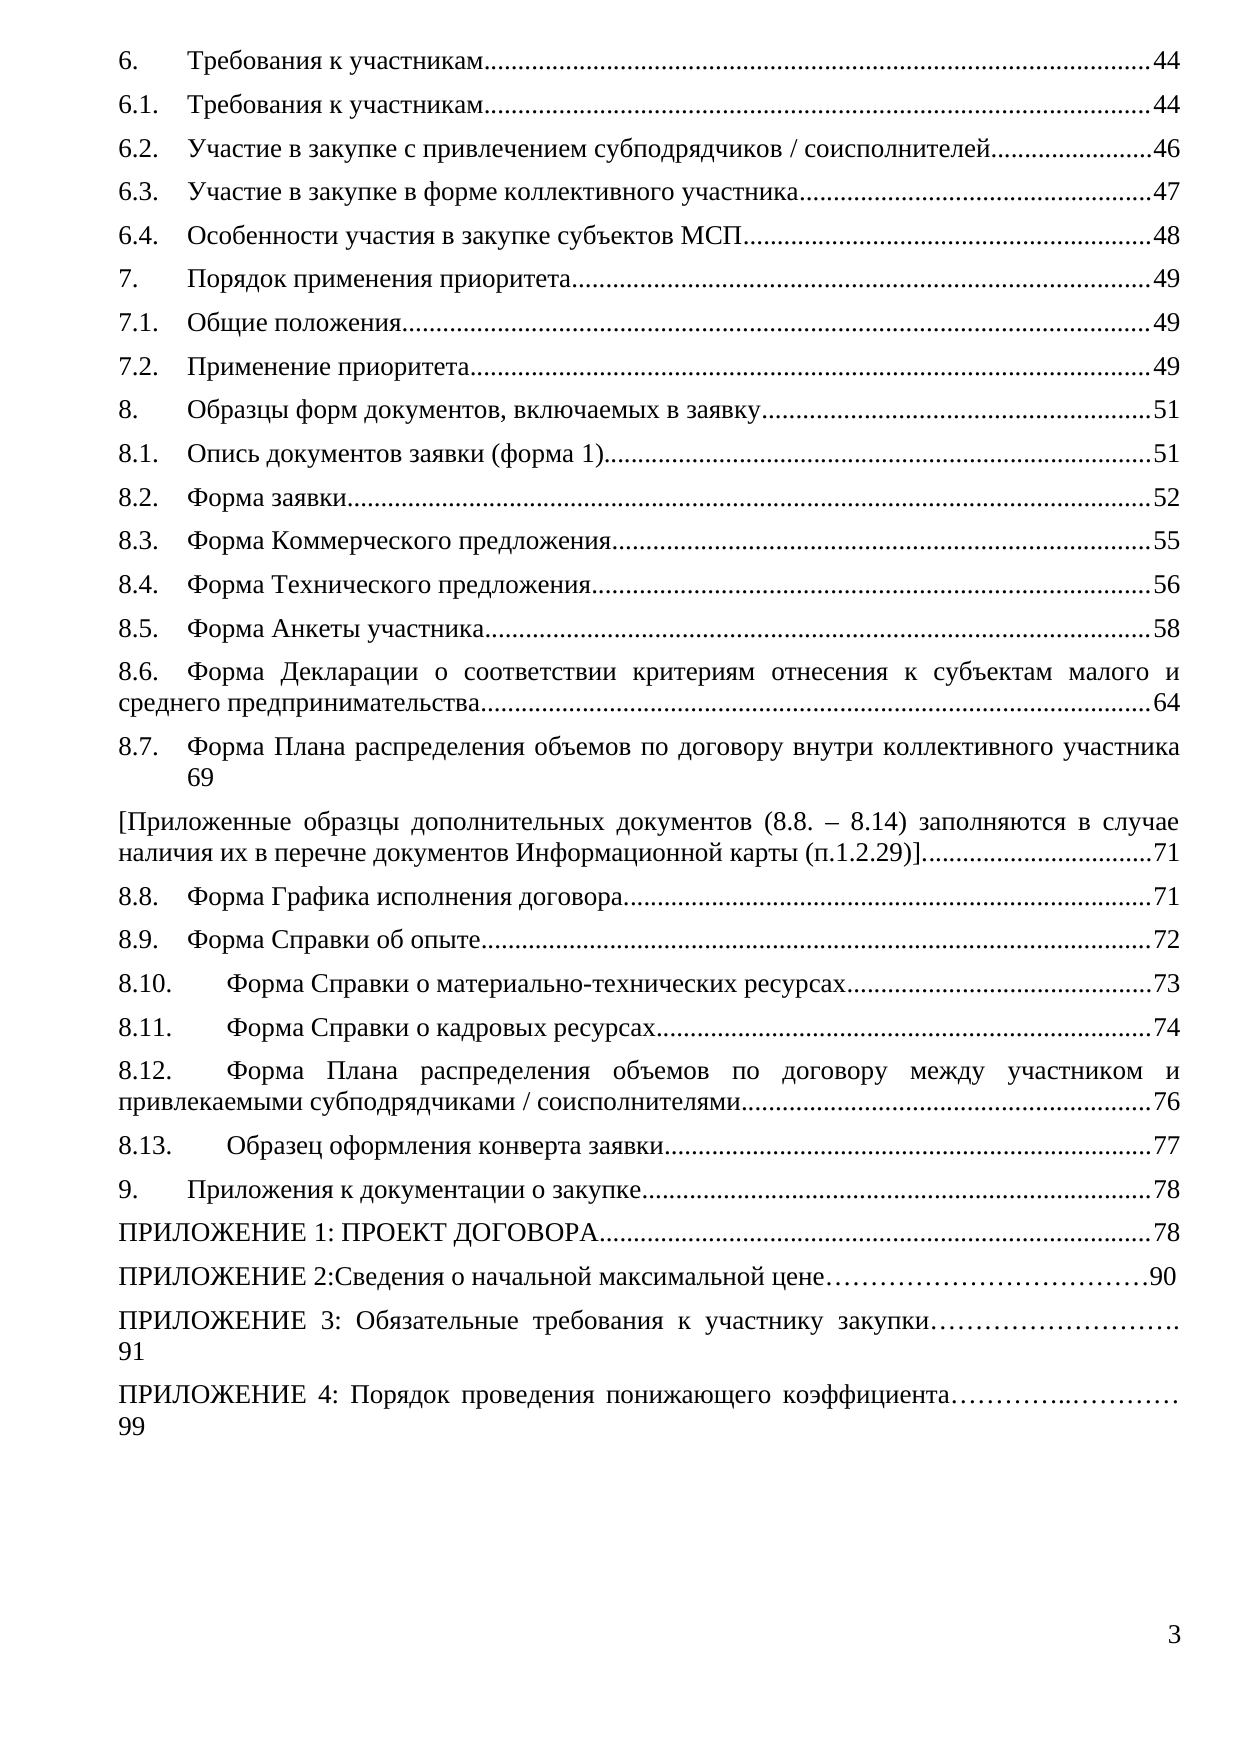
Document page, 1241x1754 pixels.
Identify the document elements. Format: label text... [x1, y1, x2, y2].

text ПРИЛОЖЕНИЕ 1: ПРОЕКТ ДОГОВОРА 78 [118, 1216, 1181, 1248]
text ПРИЛОЖЕНИЕ 4: Порядок проведения понижающего коэффициента…………..…………99 [118, 1378, 1181, 1441]
text 8.6. Форма Декларации о соответствии критериям отнесения к субъектам малого и среднего предпринимательства 64 [118, 655, 1181, 718]
text 8.4. Форма Технического предложения 56 [118, 568, 1181, 599]
text [Приложенные образцы дополнительных документов (8.8. – 8.14) заполняются в случае наличия их в перечне документов Информационной карты (п.1.2.29)]. 71 [118, 805, 1181, 867]
text 8.2. Форма заявки 52 [118, 481, 1181, 512]
text 8.10. Форма Справки о материально-технических ресурсах 73 [118, 967, 1181, 998]
text 6.2. Участие в закупке с привлечением субподрядчиков / соисполнителей 46 [118, 132, 1181, 163]
text 6. Требования к участникам 44 [118, 44, 1181, 76]
text 8.3. Форма Коммерческого предложения 55 [118, 524, 1181, 556]
text 8.13. Образец оформления конверта заявки 77 [118, 1129, 1181, 1160]
text ПРИЛОЖЕНИЕ 3: Обязательные требования к участнику закупки………………………. 91 [118, 1304, 1181, 1366]
text 8.5. Форма Анкеты участника 58 [118, 612, 1181, 643]
text 8.12. Форма Плана распределения объемов по договору между участником и привлекаемыми субподрядчиками / соисполнителями 76 [118, 1054, 1181, 1117]
text 8. Образцы форм документов, включаемых в заявку 51 [118, 393, 1181, 425]
text 8.8. Форма Графика исполнения договора. 71 [118, 880, 1181, 911]
text 7.2. Применение приоритета 49 [118, 350, 1181, 381]
text 6.4. Особенности участия в закупке субъектов МСП 48 [118, 219, 1181, 250]
text 8.11. Форма Справки о кадровых ресурсах 74 [118, 1011, 1181, 1042]
text 7. Порядок применения приоритета 49 [118, 263, 1181, 294]
text 7.1. Общие положения 49 [118, 306, 1181, 337]
text 6.1. Требования к участникам 44 [118, 88, 1181, 119]
text 8.7. Форма Плана распределения объемов по договору внутри коллективного участника 69 [118, 730, 1181, 792]
text ПРИЛОЖЕНИЕ 2:Сведения о начальной максимальной цене………………………………90 [118, 1260, 1181, 1291]
text 6.3. Участие в закупке в форме коллективного участника 47 [118, 175, 1181, 206]
text 8.9. Форма Справки об опыте 72 [118, 923, 1181, 954]
text 8.1. Опись документов заявки (форма 1) 51 [118, 437, 1181, 468]
text 9. Приложения к документации о закупке 78 [118, 1173, 1181, 1204]
